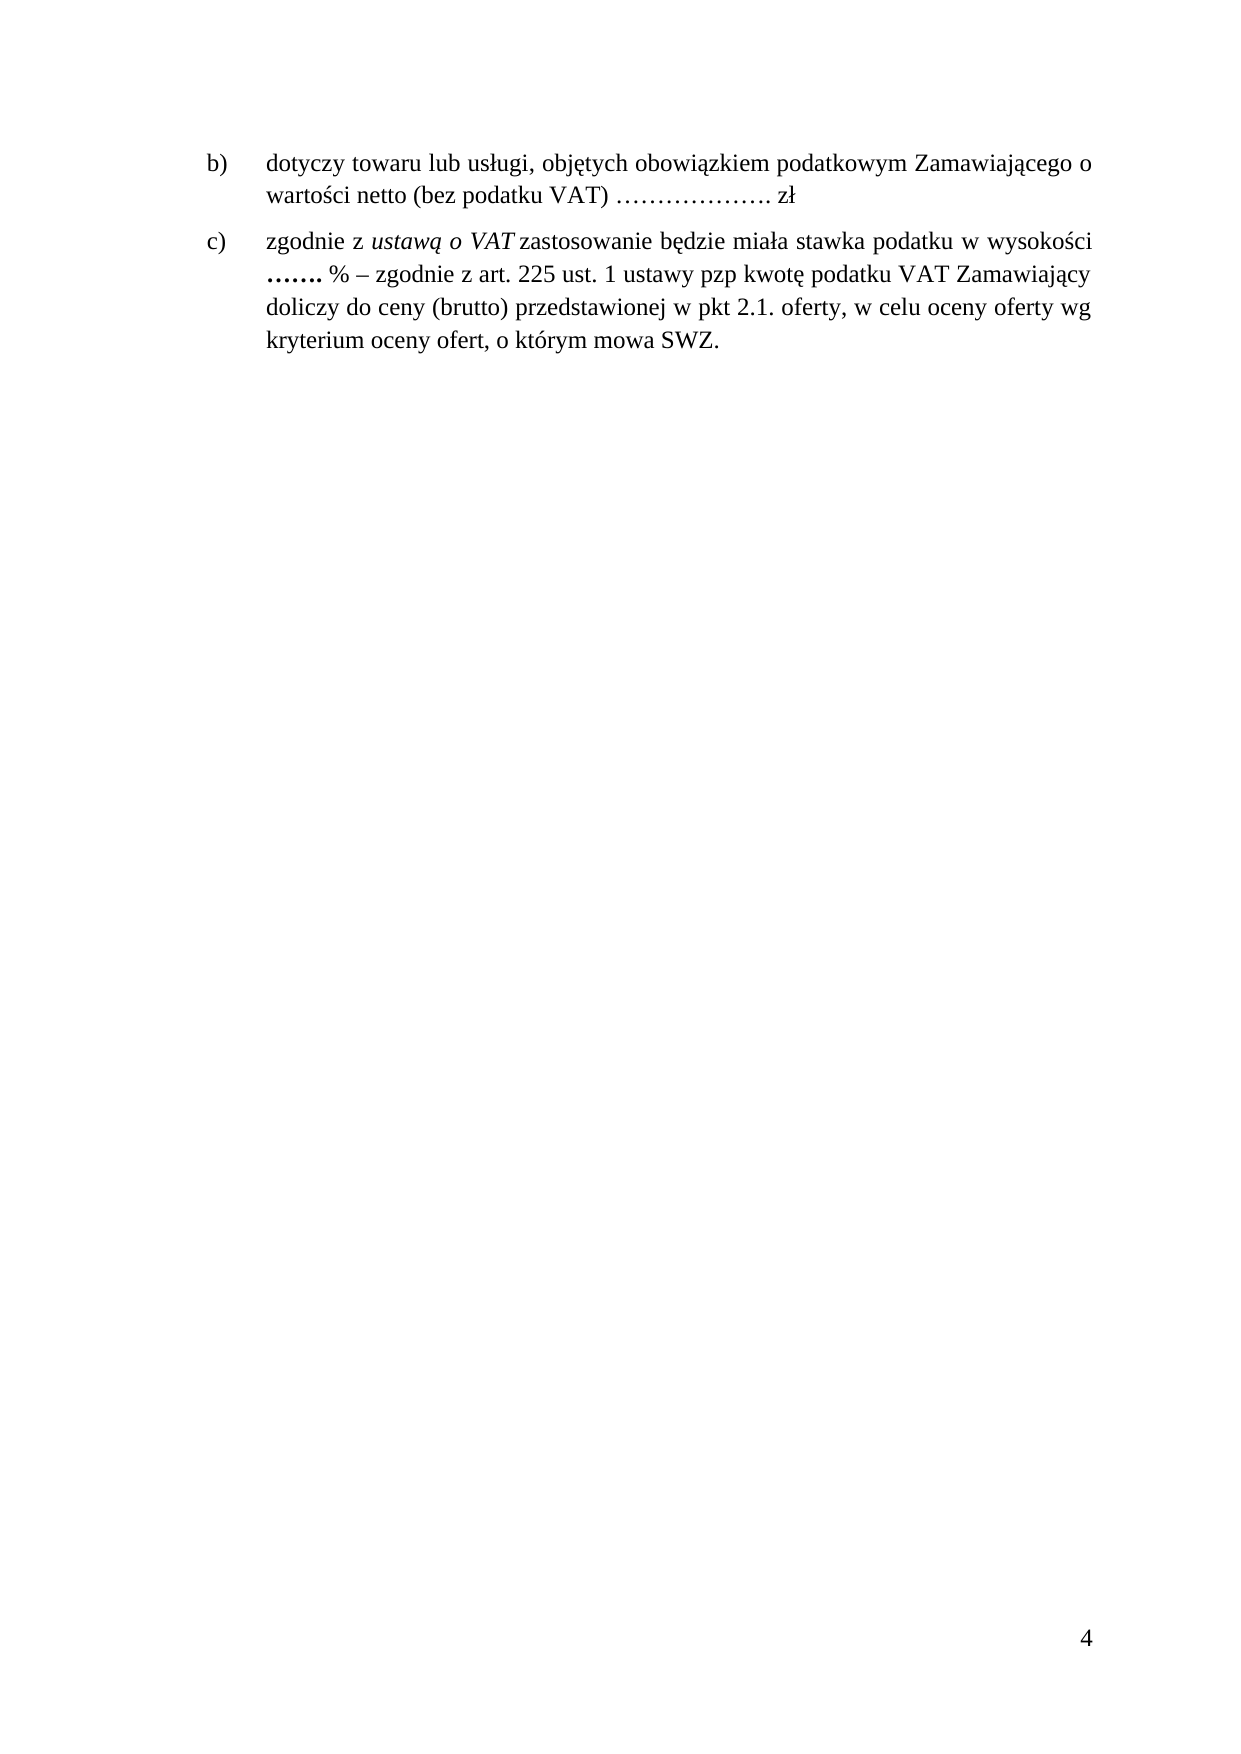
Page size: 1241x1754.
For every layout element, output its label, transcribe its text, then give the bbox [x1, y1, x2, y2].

list zgodnie z ustawą o VAT zastosowanie będzie miała stawka podatku w wysokości ……. % – zgodnie z art. 225 ust. 1 ustawy pzp kwotę podatku VAT Zamawiający doliczy do ceny (brutto) przedstawionej w pkt 2.1. oferty, w celu oceny oferty wg kryterium oceny ofert, o którym mowa SWZ. [207, 226, 1093, 354]
list dotyczy towaru lub usługi, objętych obowiązkiem podatkowym Zamawiającego o wartości netto (bez podatku VAT) ………………. zł [207, 148, 1093, 209]
